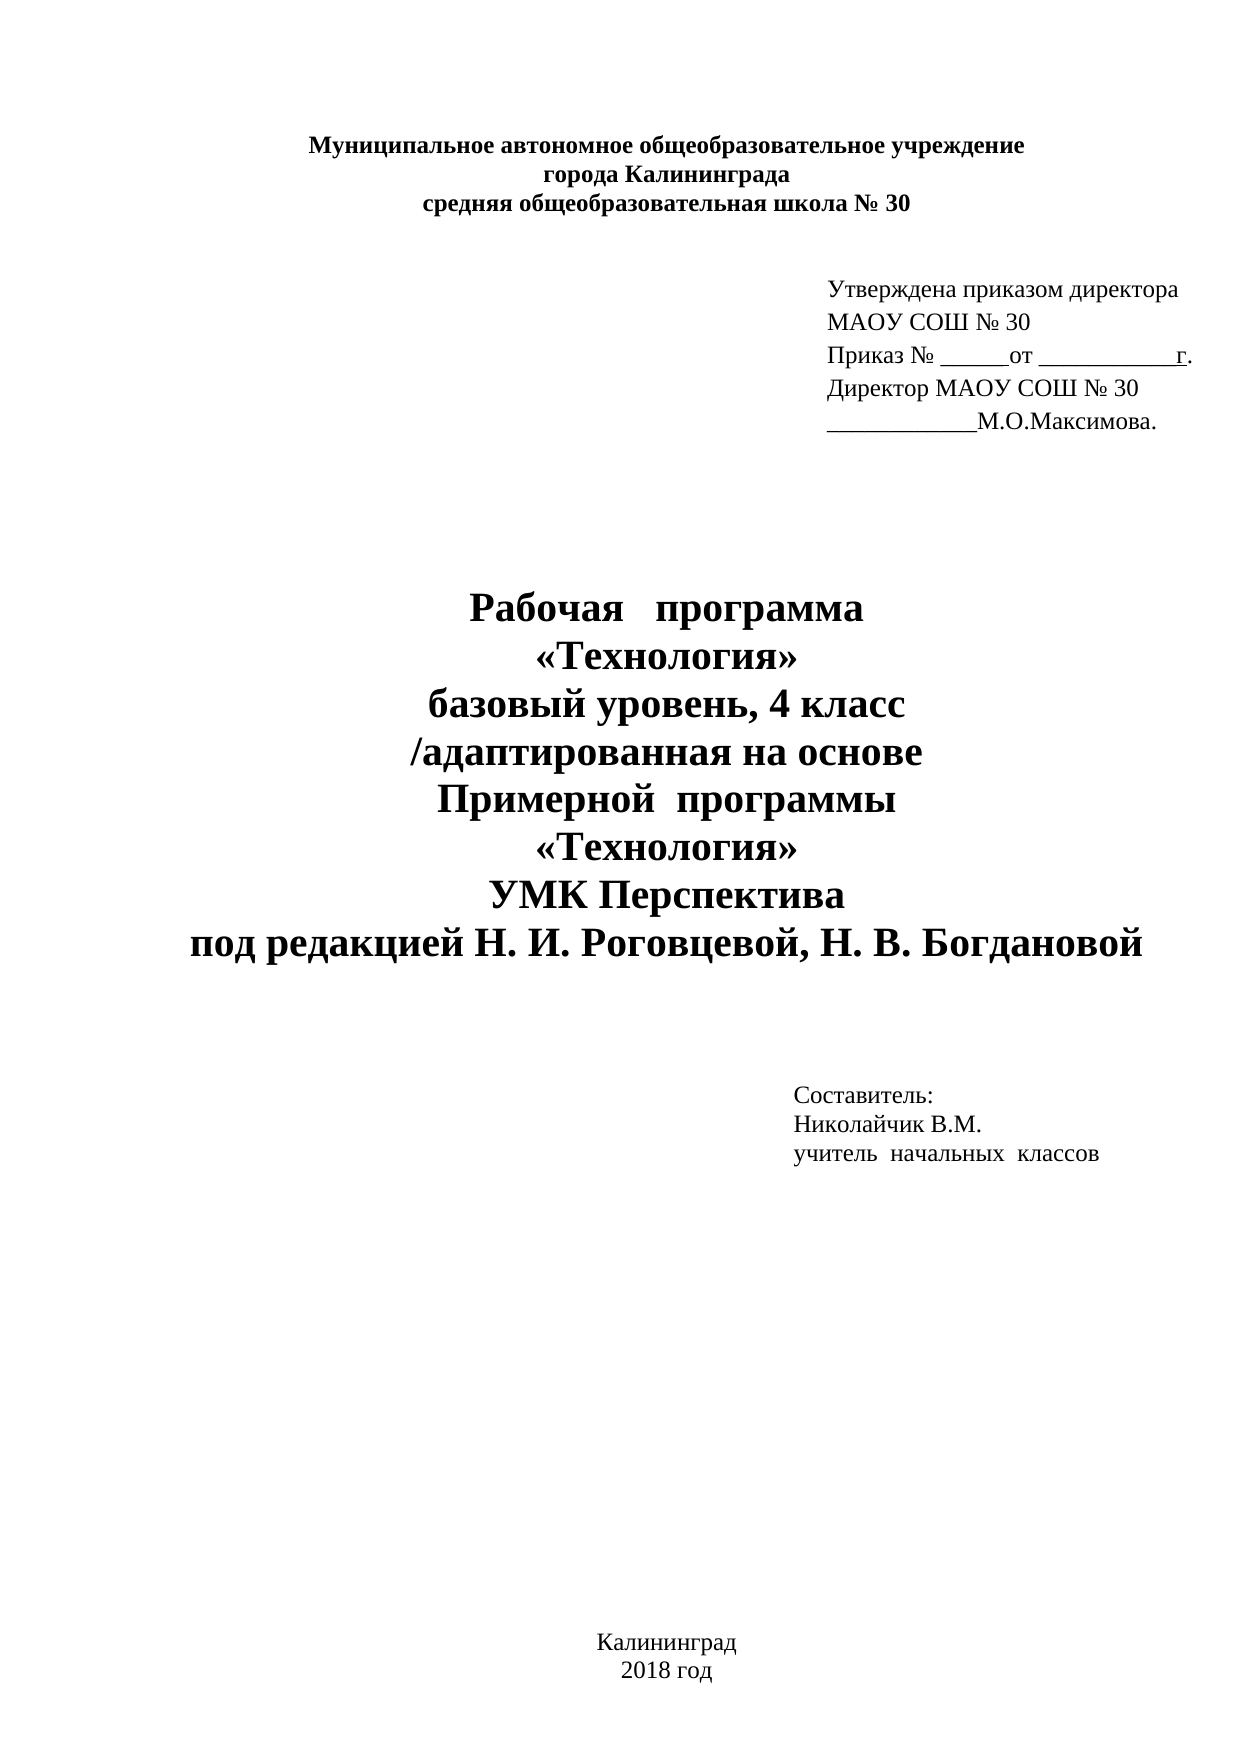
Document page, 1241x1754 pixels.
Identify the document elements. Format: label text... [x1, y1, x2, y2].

table_header Муниципальное автономное общеобразовательное учреждение города Калининграда средняя общеобразовательная школа № 30 Рабочая программа «Технология» базовый уровень, 4 класс /адаптированная на основе Примерной программы «Технология» УМК Перспектива под редакцией Н. И. Роговцевой, Н. В. Богдановой Калининград 2018 год [92, 130, 1240, 1684]
